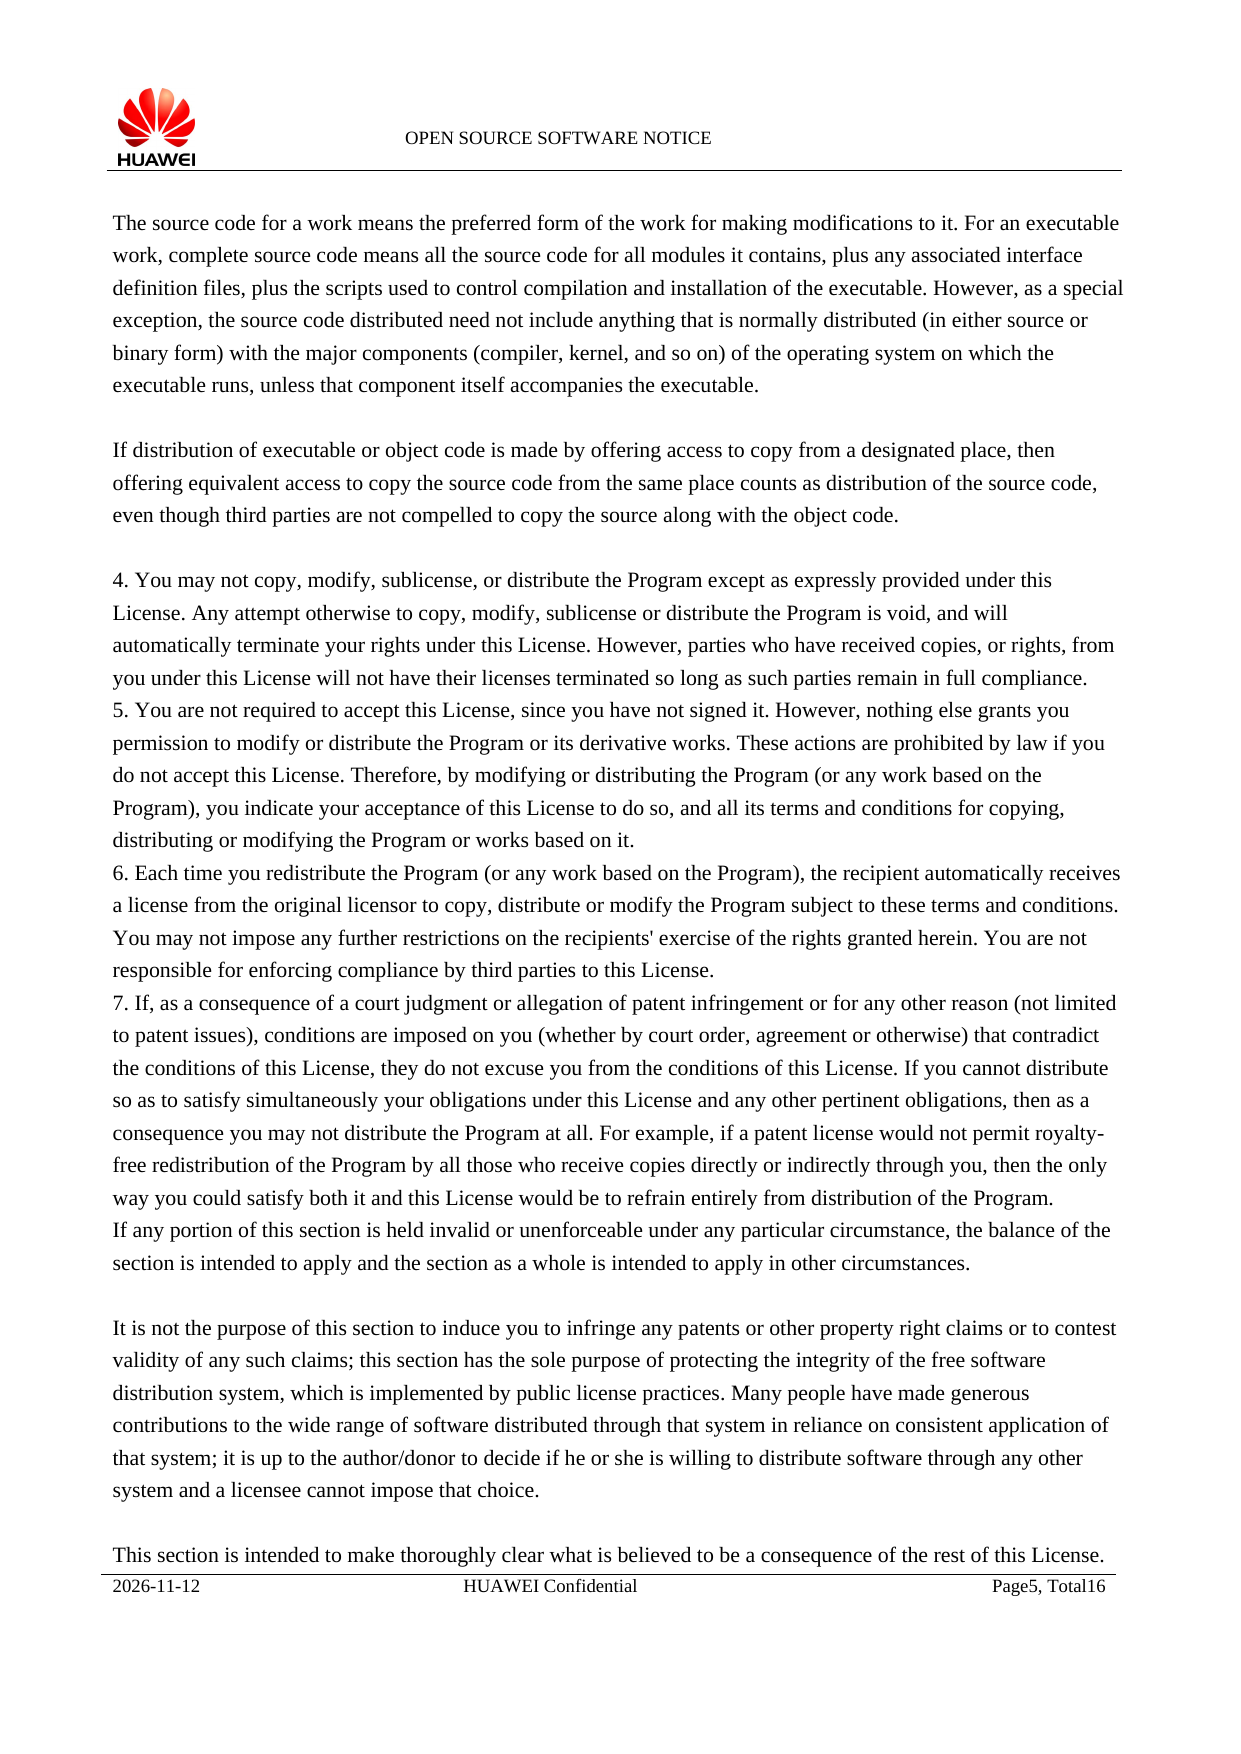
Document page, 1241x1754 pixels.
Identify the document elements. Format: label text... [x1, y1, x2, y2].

picture [118, 88, 195, 166]
